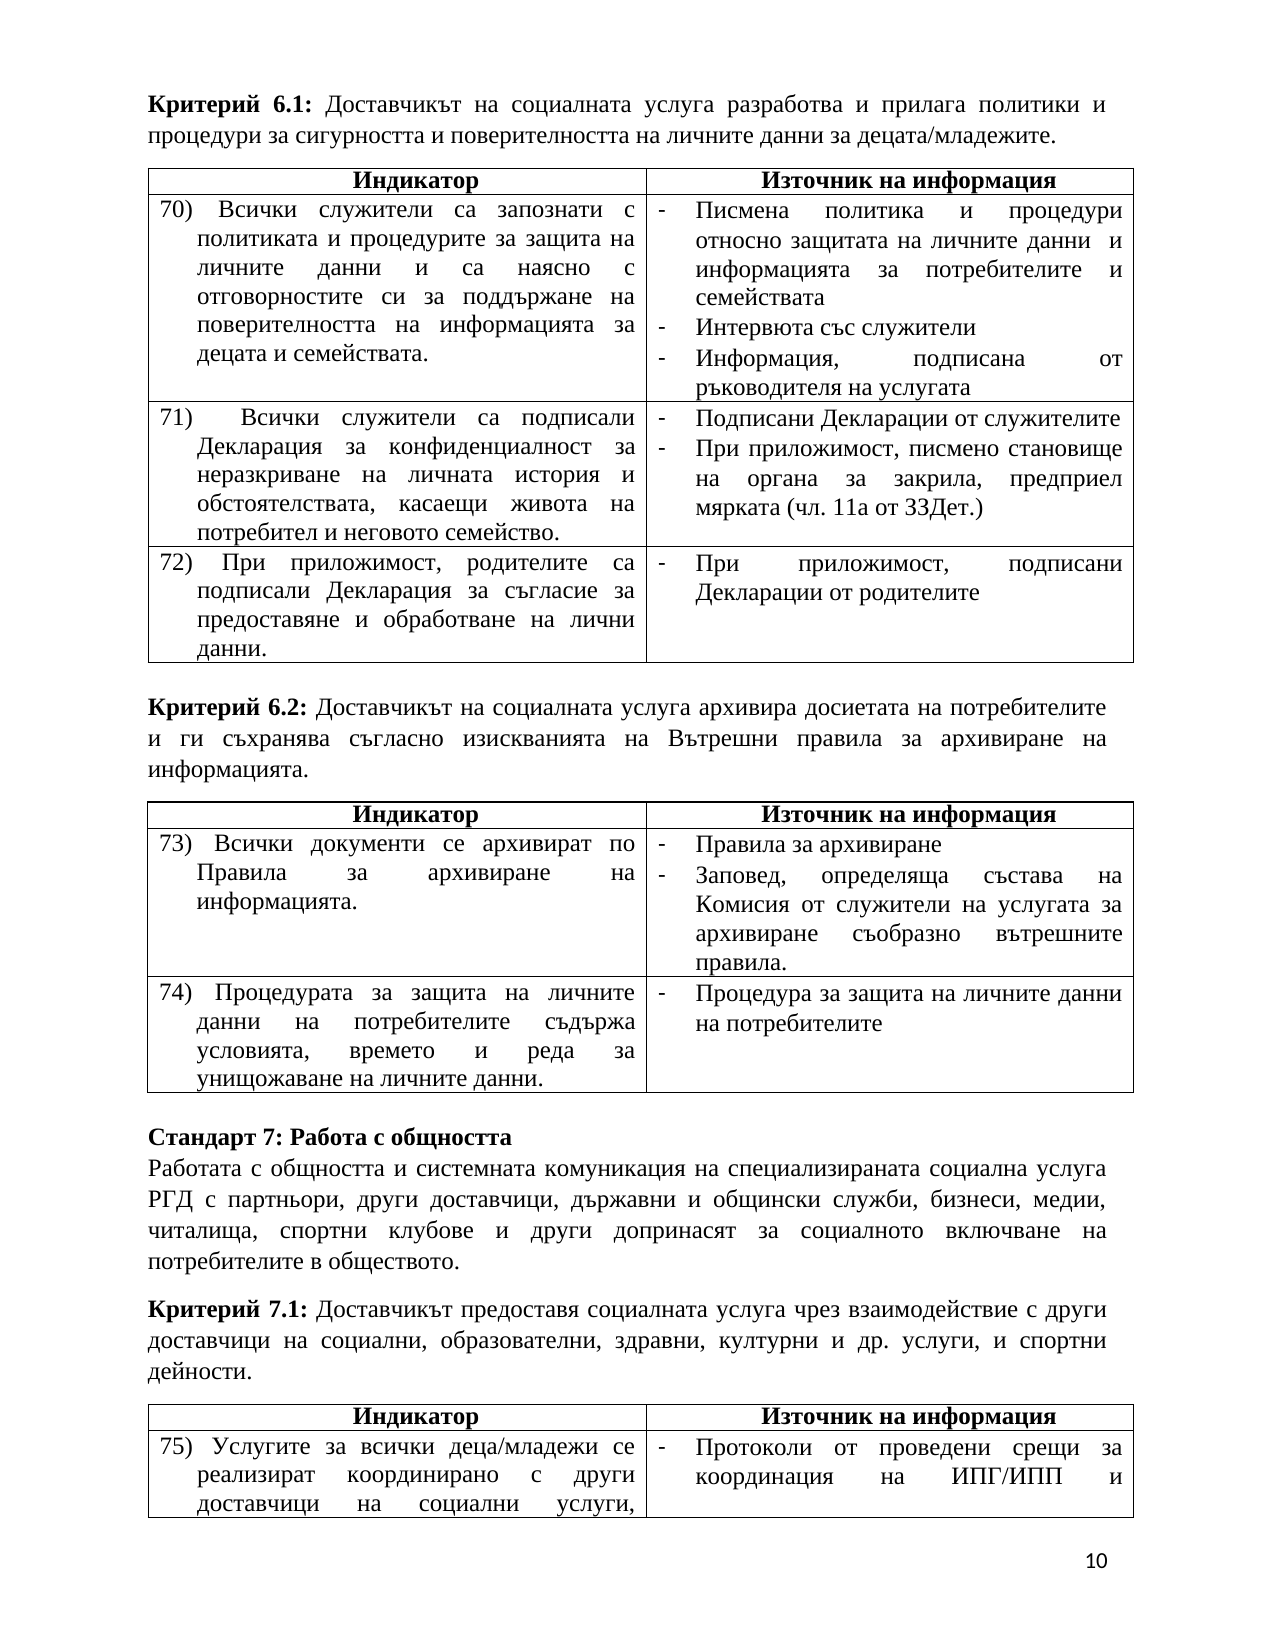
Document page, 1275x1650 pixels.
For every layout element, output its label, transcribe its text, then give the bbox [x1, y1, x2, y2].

text Работата с общността и системната комуникация на специализираната социална услуга РГД с партньори, други доставчици, държавни и общински служби, бизнеси, медии, читалища, спортни клубове и други допринасят за социалното включване на потребителите в обществото. [148, 1153, 1107, 1275]
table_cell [647, 1431, 1133, 1517]
text Критерий 7.1: Доставчикът предоставя социалната услуга чрез взаимодействие с други доставчици на социални, образователни, здравни, културни и др. услуги, и спортни дейности. [148, 1294, 1107, 1385]
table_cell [149, 1431, 646, 1517]
table_header Индикатор [149, 169, 646, 193]
table_header Индикатор [149, 1405, 646, 1430]
table_header Източник на информация [647, 169, 1133, 193]
table_cell Правила за архивиране Заповед, определяща състава на Комисия от служители на услугата за архивиране съобразно вътрешните правила. [647, 829, 1133, 976]
table_header Източник на информация [647, 803, 1133, 827]
table_cell Подписани Декларации от служителите При приложимост, писмено становище на органа за закрила, предприел мярката (чл. 11а от ЗЗДет.) [647, 402, 1133, 546]
table_header Източник на информация [647, 1405, 1133, 1430]
table_cell Всички документи се архивират по Правила за архивиране на информацията. [148, 829, 646, 976]
table_cell При приложимост, подписани Декларации от родителите [647, 547, 1133, 662]
text Критерий 6.1: Доставчикът на социалната услуга разработва и прилага политики и процедури за сигурността и поверителността на личните данни за децата/младежите. [148, 89, 1107, 148]
table_cell При приложимост, родителите са подписали Декларация за съгласие за предоставяне и обработване на лични данни. [149, 547, 646, 662]
table_cell Писмена политика и процедури относно защитата на личните данни и информацията за потребителите и семействата Интервюта със служители Информация, подписана от ръководителя на услугата [647, 195, 1133, 401]
text Критерий 6.2: Доставчикът на социалната услуга архивира досиетата на потребителите и ги съхранява съгласно изискванията на Вътрешни правила за архивиране на информацията. [148, 692, 1107, 782]
table_cell Всички служители са подписали Декларация за конфиденциалност за неразкриване на личната история и обстоятелствата, касаещи живота на потребител и неговото семейство. [149, 402, 646, 546]
table_cell Процедура за защита на личните данни на потребителите [647, 977, 1133, 1092]
text Стандарт 7: Работа с общността [148, 1122, 1107, 1151]
table_header Индикатор [148, 803, 646, 827]
table_cell Всички служители са запознати с политиката и процедурите за защита на личните данни и са наясно с отговорностите си за поддържане на поверителността на информацията за децата и семействата. [149, 195, 646, 401]
table_cell Процедурата за защита на личните данни на потребителите съдържа условията, времето и реда за унищожаване на личните данни. [148, 977, 646, 1092]
